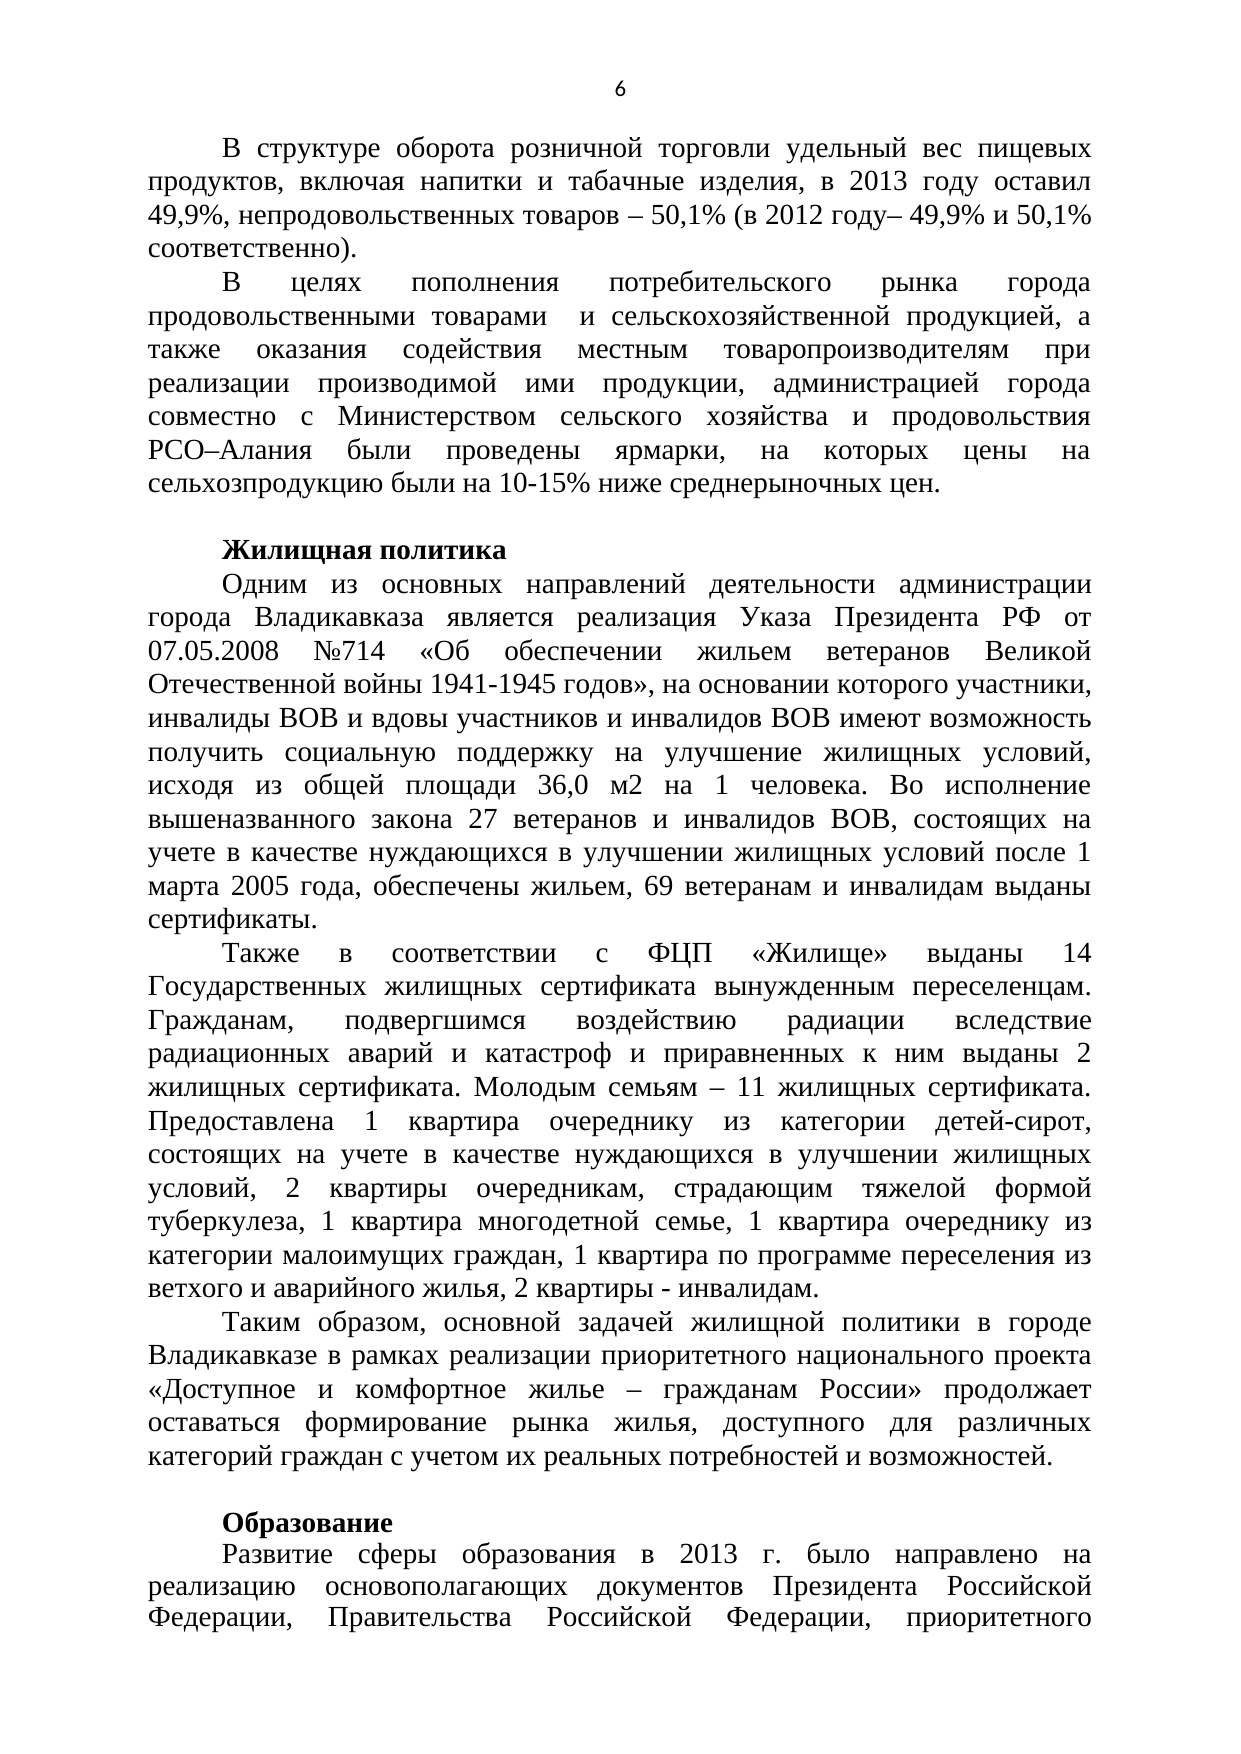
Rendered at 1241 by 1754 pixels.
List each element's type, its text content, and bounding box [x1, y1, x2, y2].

text Жилищная политика [148, 532, 1092, 566]
text Также в соответствии с ФЦП «Жилище» выданы 14 Государственных жилищных сертификата вынужденным переселенцам. Гражданам, подвергшимся воздействию радиации вследствие радиационных аварий и катастроф и приравненных к ним выданы 2 жилищных сертификата. Молодым семьям – 11 жилищных сертификата. Предоставлена 1 квартира очереднику из категории детей-сирот, состоящих на учете в качестве нуждающихся в улучшении жилищных условий, 2 квартиры очередникам, страдающим тяжелой формой туберкулеза, 1 квартира многодетной семье, 1 квартира очереднику из категории малоимущих граждан, 1 квартира по программе переселения из ветхого и аварийного жилья, 2 квартиры - инвалидам. [148, 935, 1092, 1304]
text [148, 1539, 1092, 1632]
text Одним из основных направлений деятельности администрации города Владикавказа является реализация Указа Президента РФ от 07.05.2008 №714 «Об обеспечении жильем ветеранов Великой Отечественной войны 1941-1945 годов», на основании которого участники, инвалиды ВОВ и вдовы участников и инвалидов ВОВ имеют возможность получить социальную поддержку на улучшение жилищных условий, исходя из общей площади 36,0 м2 на 1 человека. Во исполнение вышеназванного закона 27 ветеранов и инвалидов ВОВ, состоящих на учете в качестве нуждающихся в улучшении жилищных условий после 1 марта 2005 года, обеспечены жильем, 69 ветеранам и инвалидам выданы сертификаты. [148, 566, 1092, 935]
text В целях пополнения потребительского рынка города продовольственными товарами и сельскохозяйственной продукцией, а также оказания содействия местным товаропроизводителям при реализации производимой ими продукции, администрацией города совместно с Министерством сельского хозяйства и продовольствия РСО–Алания были проведены ярмарки, на которых цены на сельхозпродукцию были на 10-15% ниже среднерыночных цен. [148, 264, 1091, 499]
text Образование [148, 1505, 1092, 1539]
text Таким образом, основной задачей жилищной политики в городе Владикавказе в рамках реализации приоритетного национального проекта «Доступное и комфортное жилье – гражданам России» продолжает оставаться формирование рынка жилья, доступного для различных категорий граждан с учетом их реальных потребностей и возможностей. [148, 1304, 1092, 1472]
text В структуре оборота розничной торговли удельный вес пищевых продуктов, включая напитки и табачные изделия, в 2013 году оставил 49,9%, непродовольственных товаров – 50,1% (в 2012 году– 49,9% и 50,1% соответственно). [148, 130, 1092, 264]
